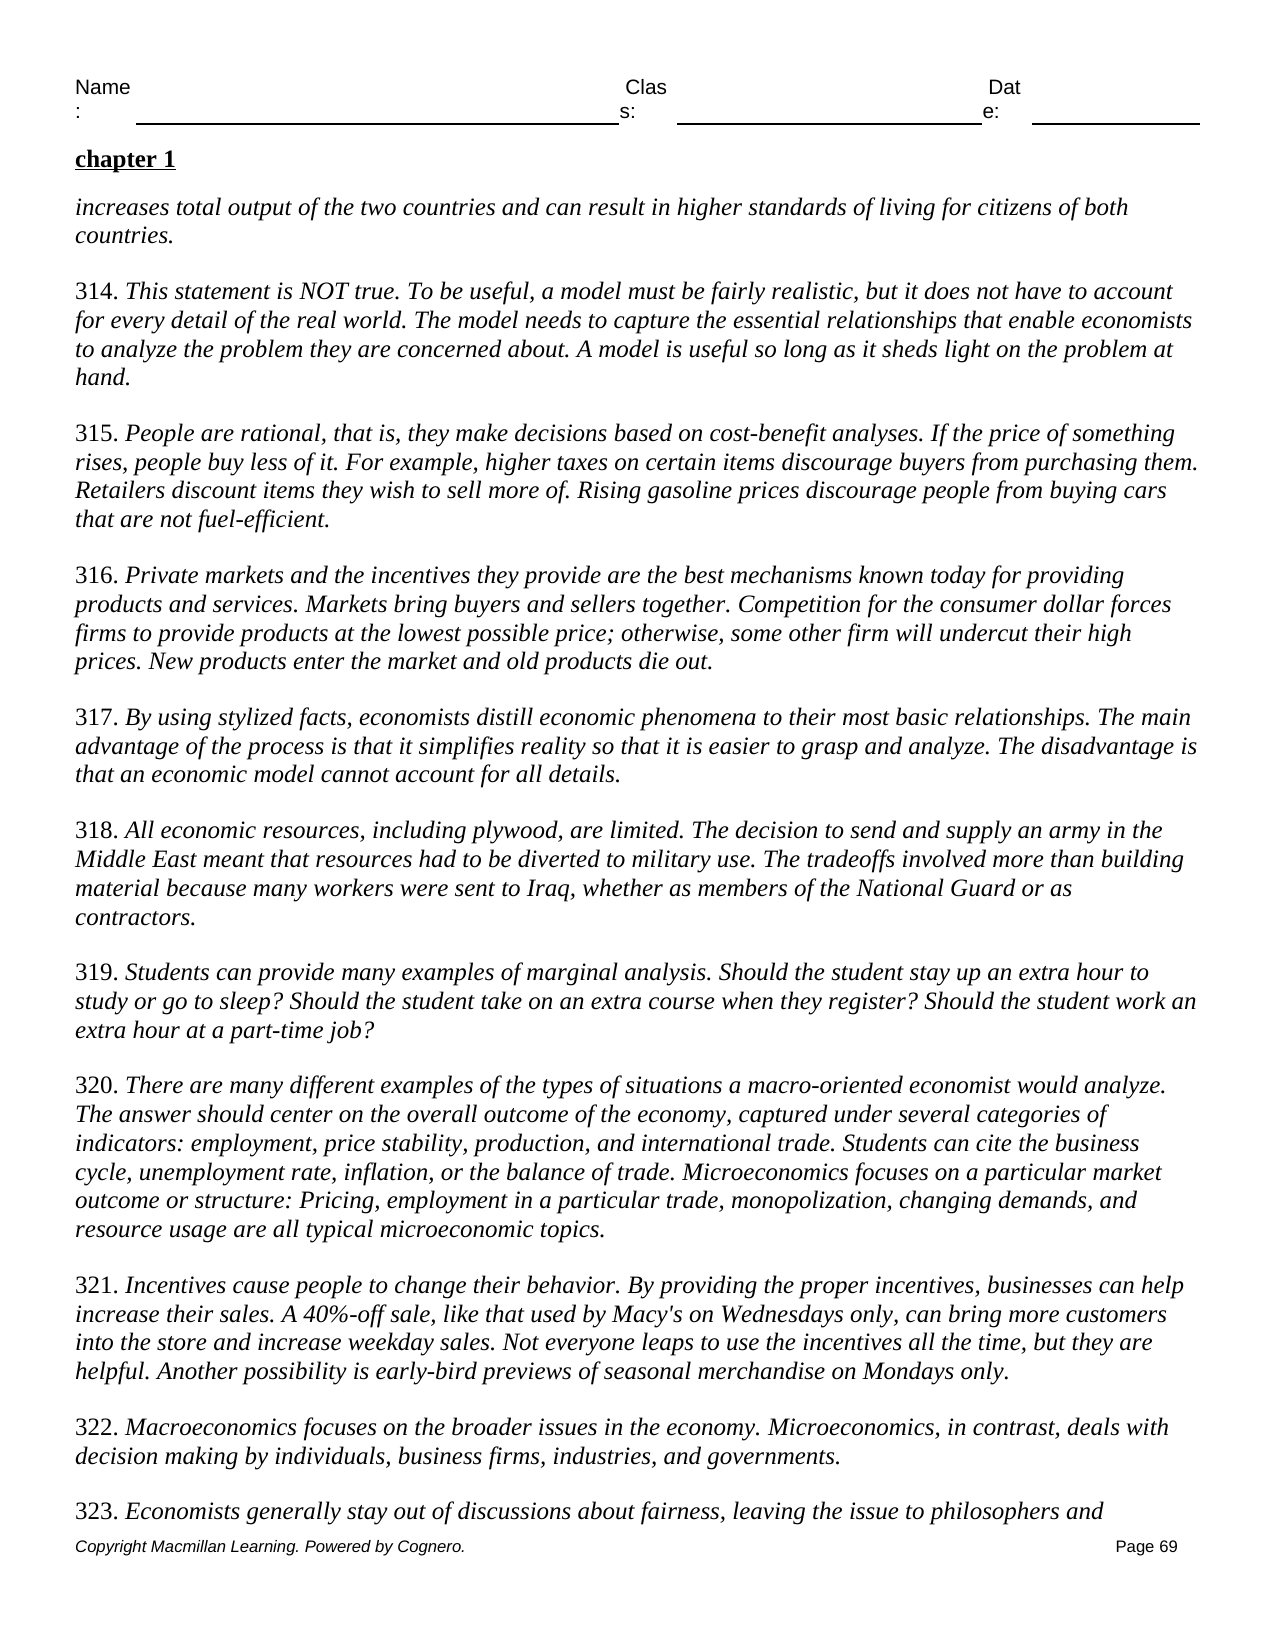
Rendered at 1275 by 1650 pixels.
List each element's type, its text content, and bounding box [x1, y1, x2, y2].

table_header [75, 192, 1200, 249]
table_header 318. All economic resources, including plywood, are limited. The decision to send and supply an army in the Middle East meant that resources had to be diverted to military use. The tradeoffs involved more than building material because many workers were sent to Iraq, whether as members of the National Guard or as contractors. [75, 815, 1200, 930]
table_header 321. Incentives cause people to change their behavior. By providing the proper incentives, businesses can help increase their sales. A 40%-off sale, like that used by Macy's on Wednesdays only, can bring more customers into the store and increase weekday sales. Not everyone leaps to use the incentives all the time, but they are helpful. Another possibility is early-bird previews of seasonal merchandise on Mondays only. [75, 1270, 1200, 1385]
table_header 322. Macroeconomics focuses on the broader issues in the economy. Microeconomics, in contrast, deals with decision making by individuals, business firms, industries, and governments. [75, 1412, 1200, 1469]
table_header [75, 1496, 1200, 1525]
table_header 317. By using stylized facts, economists distill economic phenomena to their most basic relationships. The main advantage of the process is that it simplifies reality so that it is easier to grasp and analyze. The disadvantage is that an economic model cannot account for all details. [75, 702, 1200, 788]
table_header 320. There are many different examples of the types of situations a macro-oriented economist would analyze. The answer should center on the overall outcome of the economy, captured under several categories of indicators: employment, price stability, production, and international trade. Students can cite the business cycle, unemployment rate, inflation, or the balance of trade. Microeconomics focuses on a particular market outcome or structure: Pricing, employment in a particular trade, monopolization, changing demands, and resource usage are all typical microeconomic topics. [75, 1071, 1200, 1243]
table_header 316. Private markets and the incentives they provide are the best mechanisms known today for providing products and services. Markets bring buyers and sellers together. Competition for the consumer dollar forces firms to provide products at the lowest possible price; otherwise, some other firm will undercut their high prices. New products enter the market and old products die out. [75, 560, 1200, 675]
table_header 314. This statement is NOT true. To be useful, a model must be fairly realistic, but it does not have to account for every detail of the real world. The model needs to capture the essential relationships that enable economists to analyze the problem they are concerned about. A model is useful so long as it sheds light on the problem at hand. [75, 276, 1200, 391]
table_header 319. Students can provide many examples of marginal analysis. Should the student stay up an extra hour to study or go to sleep? Should the student take on an extra course when they register? Should the student work an extra hour at a part-time job? [75, 957, 1200, 1043]
table_header 315. People are rational, that is, they make decisions based on cost-benefit analyses. If the price of something rises, people buy less of it. For example, higher taxes on certain items discourage buyers from purchasing them. Retailers discount items they wish to sell more of. Rising gasoline prices discourage people from buying cars that are not fuel-efficient. [75, 418, 1200, 533]
